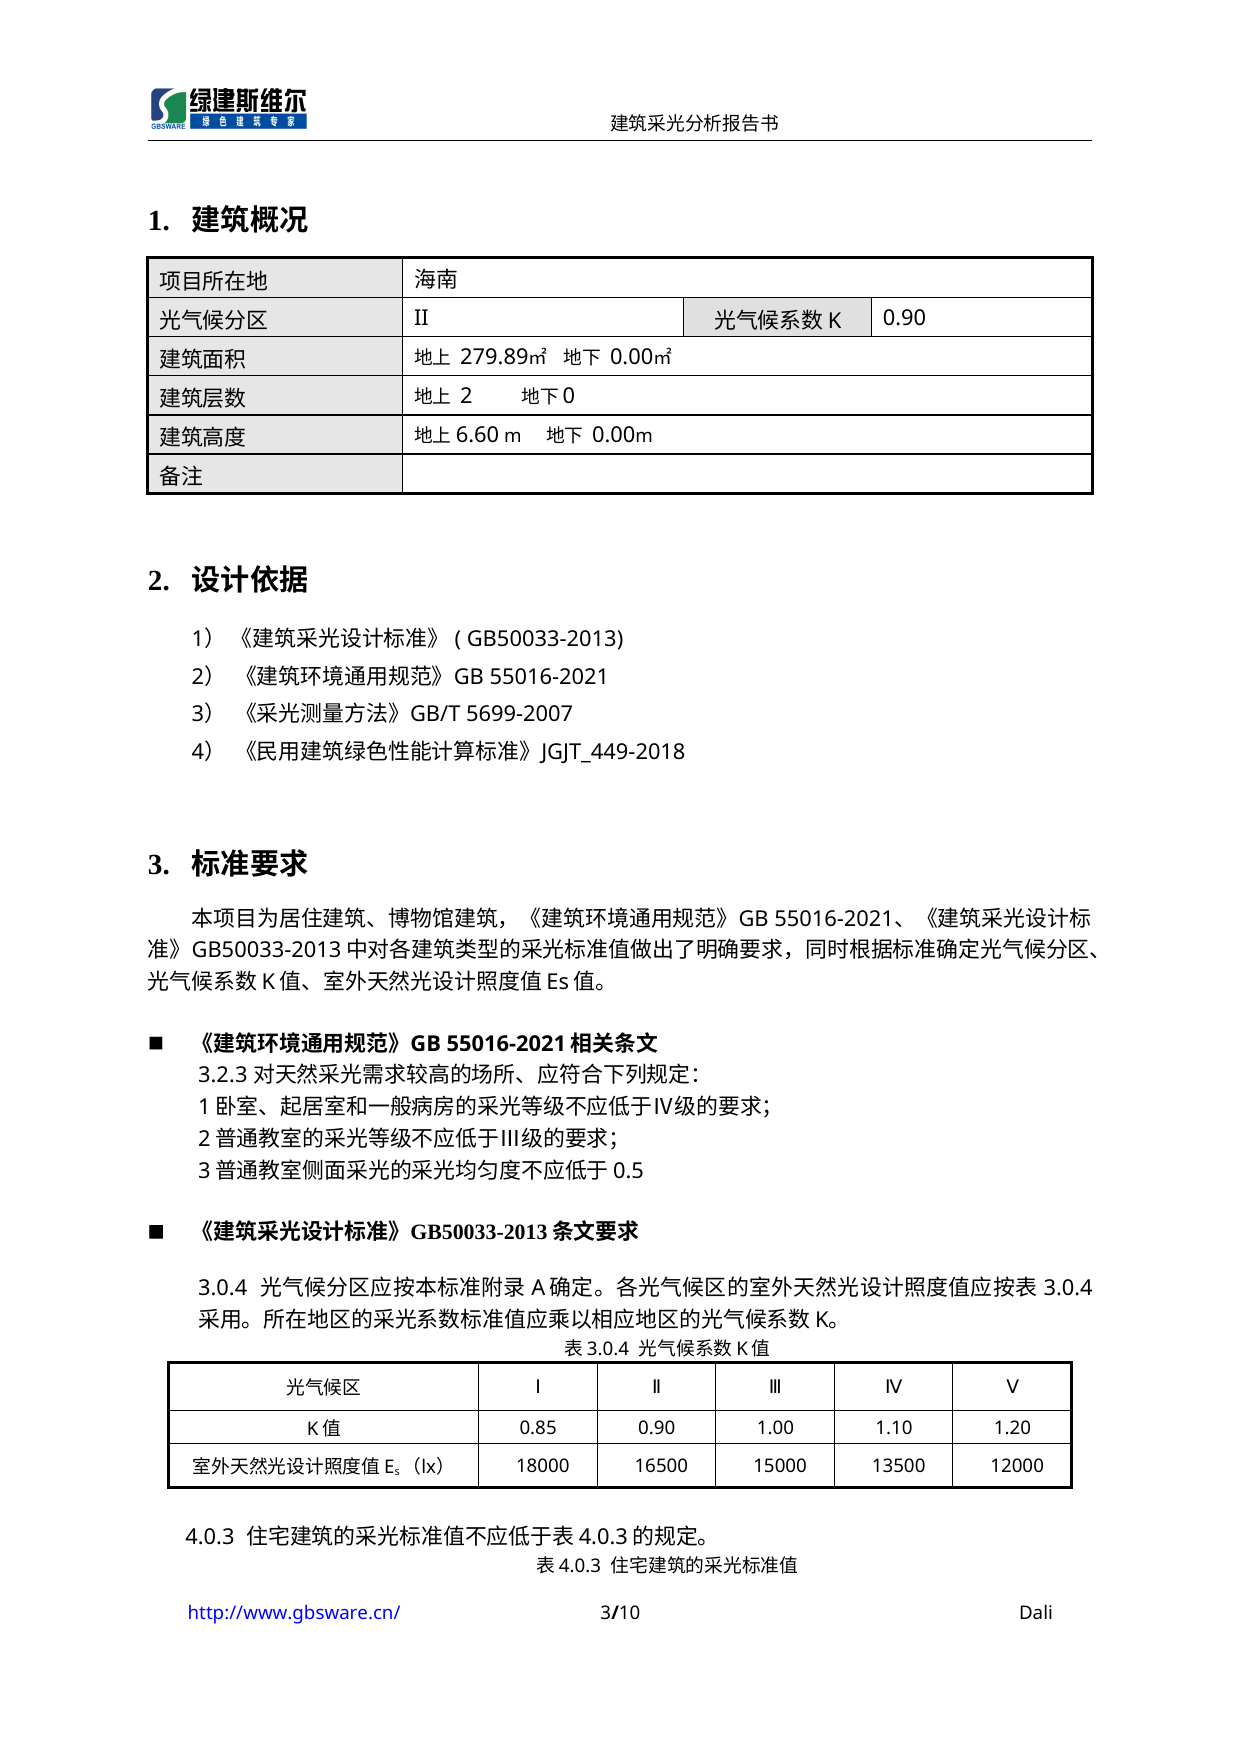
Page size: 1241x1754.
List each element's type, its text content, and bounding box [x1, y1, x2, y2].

table_cell 0.90 [872, 298, 1091, 336]
table_cell 12000 [953, 1444, 1070, 1486]
table_cell 备注 [149, 455, 402, 492]
list 表 光气候系数K值 [242, 1333, 1092, 1361]
subtitle 建筑概况 [148, 185, 1092, 250]
table_cell 13500 [835, 1444, 952, 1486]
table_cell 0.90 [598, 1411, 715, 1443]
table_cell K值 [170, 1411, 478, 1443]
list 表 住宅建筑的采光标准值 [242, 1551, 1092, 1578]
table_cell 0.85 [479, 1411, 597, 1443]
picture [147, 88, 308, 130]
table_header Ⅲ [716, 1364, 834, 1409]
table_cell [403, 455, 1091, 492]
table_cell 建筑面积 [149, 337, 402, 375]
table_cell 光气候系数K [684, 298, 871, 336]
list 《建筑环境通用规范》GB 55016-2021 [191, 654, 1092, 692]
subtitle 标准要求 [148, 829, 1092, 894]
table_header Ⅱ [598, 1364, 715, 1409]
text 本项目为居住建筑、博物馆建筑，《建筑环境通用规范》GB 55016-2021、《建筑采光设计标准》GB50033-2013中对各建筑类型的采光标准值做出了明确要求，同时根据标准确定光气候分区、光气候系数K值、室外天然光设计照度值Es值。 [148, 901, 1092, 996]
table_cell 18000 [479, 1444, 597, 1486]
table_header 海南 [403, 259, 1091, 297]
text 1卧室、起居室和一般病房的采光等级不应低于Ⅳ级的要求； [198, 1089, 1092, 1121]
table_header 光气候区 [170, 1364, 478, 1409]
table_cell II [403, 298, 683, 336]
table_cell 室外天然光设计照度值Es （lx） [170, 1444, 478, 1486]
table_cell 建筑高度 [149, 416, 402, 453]
list 《建筑环境通用规范》GB 55016-2021相关条文 [148, 1026, 1092, 1057]
table_cell 地上 6.60 m 地下 0.00m [403, 416, 1091, 453]
table_cell 光气候分区 [149, 298, 402, 336]
table_cell 建筑层数 [149, 376, 402, 414]
table_header Ⅳ [835, 1364, 952, 1409]
table_cell 地上 279.89㎡ 地下 0.00㎡ [403, 337, 1091, 375]
text 3普通教室侧面采光的采光均匀度不应低于0.5 [198, 1153, 1092, 1184]
text 1） 《建筑采光设计标准》 ( GB50033-2013) [191, 617, 1092, 654]
table_cell 15000 [716, 1444, 834, 1486]
list 《民用建筑绿色性能计算标准》JGJT_449-2018 [191, 729, 1092, 767]
table_cell 16500 [598, 1444, 715, 1486]
table_header 项目所在地 [149, 259, 402, 297]
table_cell 地上 2 地下0 [403, 376, 1091, 414]
subtitle 设计依据 [148, 546, 1092, 611]
text 住宅建筑的采光标准值不应低于表4.0.3的规定。 [185, 1519, 1092, 1551]
table_cell 1.00 [716, 1411, 834, 1443]
table_header Ⅰ [479, 1364, 597, 1409]
table_cell 1.20 [953, 1411, 1070, 1443]
text 3.2.3 对天然采光需求较高的场所、应符合下列规定： [198, 1057, 1092, 1089]
table_header Ⅴ [953, 1364, 1070, 1409]
text 2普通教室的采光等级不应低于Ⅲ级的要求； [198, 1121, 1092, 1153]
text 光气候分区应按本标准附录A确定。各光气候区的室外天然光设计照度值应按表3.0.4采用。所在地区的采光系数标准值应乘以相应地区的光气候系数K。 [198, 1270, 1092, 1333]
list 《建筑采光设计标准》GB50033-2013条文要求 [148, 1214, 1092, 1246]
list 《采光测量方法》GB/T 5699-2007 [191, 692, 1092, 729]
table_cell 1.10 [835, 1411, 952, 1443]
